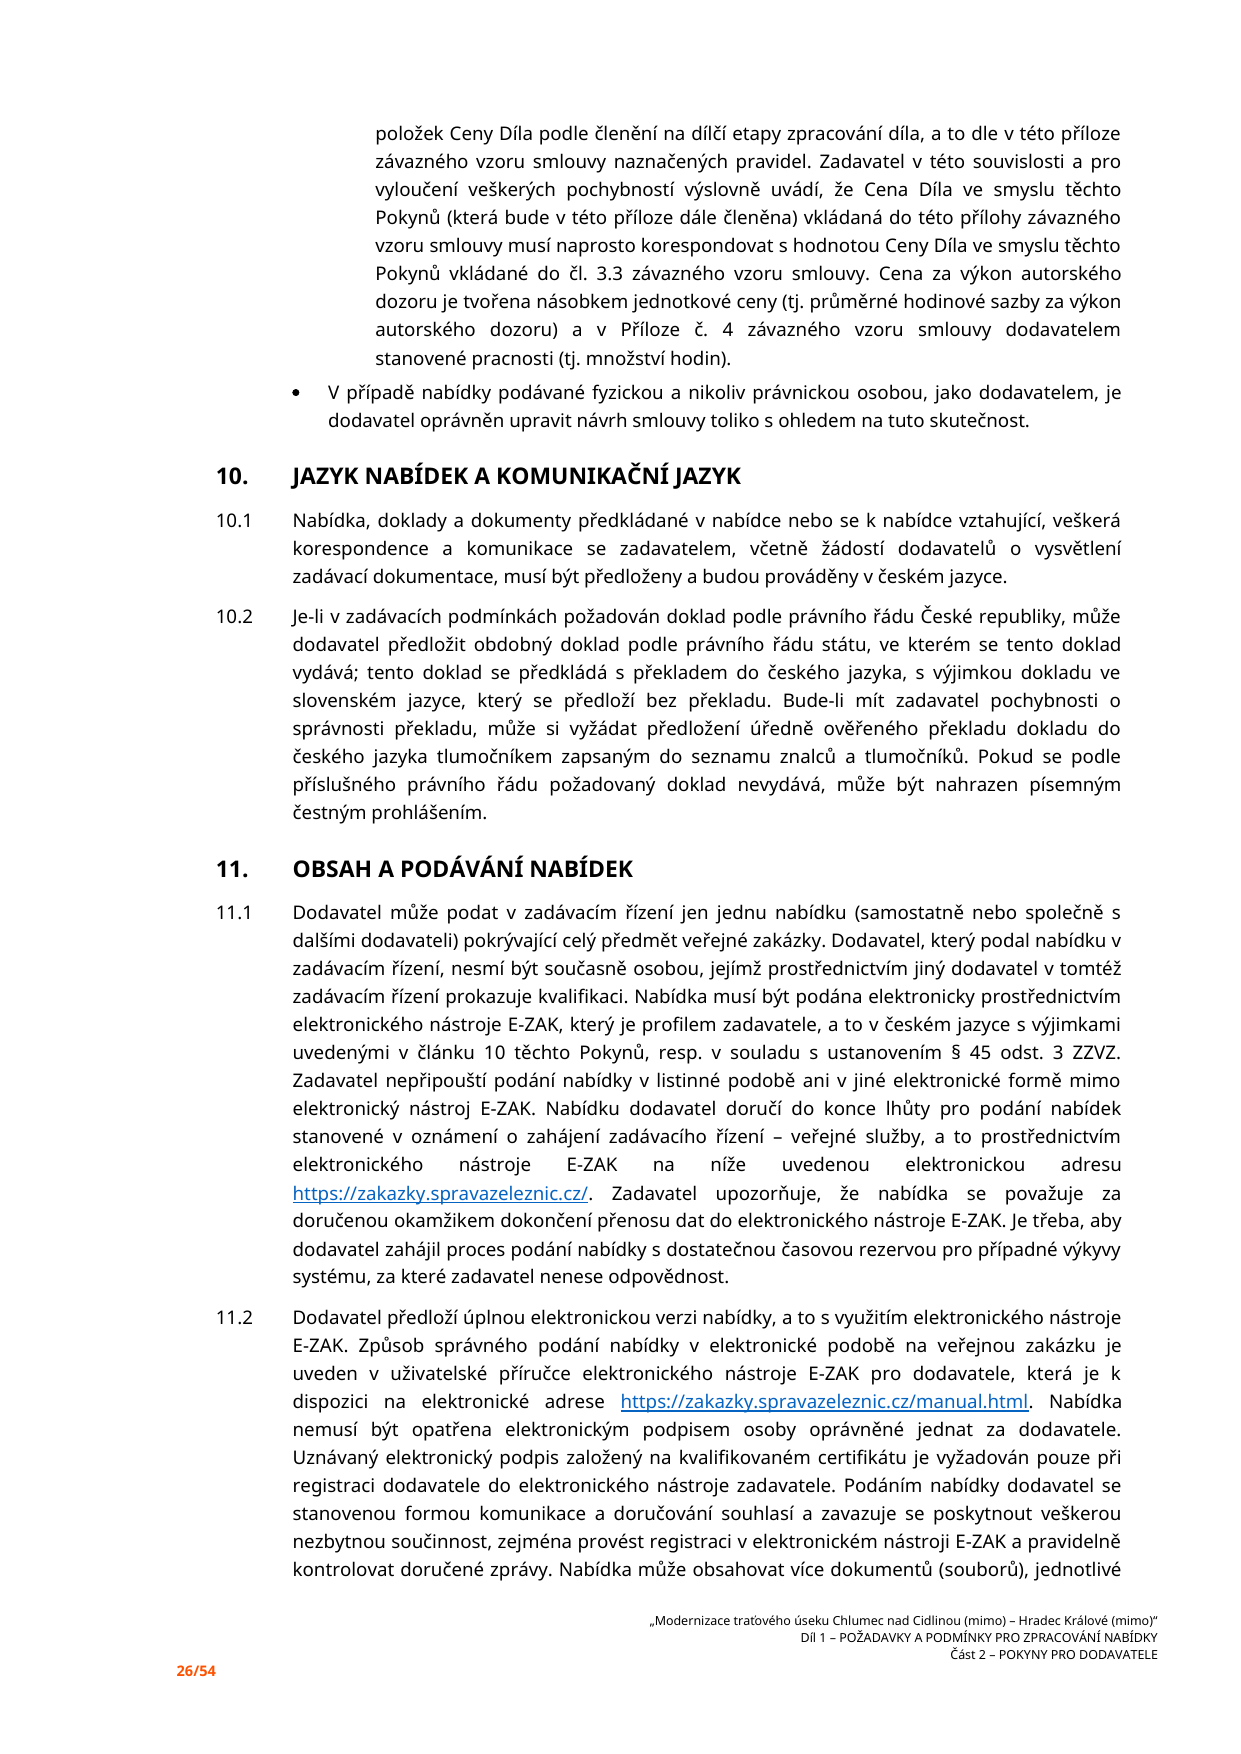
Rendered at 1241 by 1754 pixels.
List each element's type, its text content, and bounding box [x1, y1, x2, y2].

text Nabídka, doklady a dokumenty předkládané v nabídce nebo se k nabídce vztahující, veškerá korespondence a komunikace se zadavatelem, včetně žádostí dodavatelů o vysvětlení zadávací dokumentace, musí být předloženy a budou prováděny v českém jazyce. [216, 507, 1122, 588]
text JAZYK NABÍDEK A KOMUNIKAČNÍ JAZYK [216, 460, 1122, 491]
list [375, 121, 1122, 370]
text OBSAH a PODÁVÁNÍ NABÍDEK [216, 853, 1122, 884]
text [216, 1304, 1122, 1582]
text Je-li v zadávacích podmínkách požadován doklad podle právního řádu České republiky, může dodavatel předložit obdobný doklad podle právního řádu státu, ve kterém se tento doklad vydává; tento doklad se předkládá s překladem do českého jazyka, s výjimkou dokladu ve slovenském jazyce, který se předloží bez překladu. Bude-li mít zadavatel pochybnosti o správnosti překladu, může si vyžádat předložení úředně ověřeného překladu dokladu do českého jazyka tlumočníkem zapsaným do seznamu znalců a tlumočníků. Pokud se podle příslušného právního řádu požadovaný doklad nevydává, může být nahrazen písemným čestným prohlášením. [216, 603, 1122, 825]
text V případě nabídky podávané fyzickou a nikoliv právnickou osobou, jako dodavatelem, je dodavatel oprávněn upravit návrh smlouvy toliko s ohledem na tuto skutečnost. [292, 379, 1122, 433]
text Dodavatel může podat v zadávacím řízení jen jednu nabídku (samostatně nebo společně s dalšími dodavateli) pokrývající celý předmět veřejné zakázky. Dodavatel, který podal nabídku v zadávacím řízení, nesmí být současně osobou, jejímž prostřednictvím jiný dodavatel v tomtéž zadávacím řízení prokazuje kvalifikaci. Nabídka musí být podána elektronicky prostřednictvím elektronického nástroje E-ZAK, který je profilem zadavatele, a to v českém jazyce s výjimkami uvedenými v článku 10 těchto Pokynů, resp. v souladu s ustanovením § 45 odst. 3 ZZVZ. Zadavatel nepřipouští podání nabídky v listinné podobě ani v jiné elektronické formě mimo elektronický nástroj E-ZAK. Nabídku dodavatel doručí do konce lhůty pro podání nabídek stanovené v oznámení o zahájení zadávacího řízení – veřejné služby, a to prostřednictvím elektronického nástroje E-ZAK na níže uvedenou elektronickou adresu https://zakazky.spravazeleznic.cz/. Zadavatel upozorňuje, že nabídka se považuje za doručenou okamžikem dokončení přenosu dat do elektronického nástroje E-ZAK. Je třeba, aby dodavatel zahájil proces podání nabídky s dostatečnou časovou rezervou pro případné výkyvy systému, za které zadavatel nenese odpovědnost. [216, 899, 1122, 1289]
